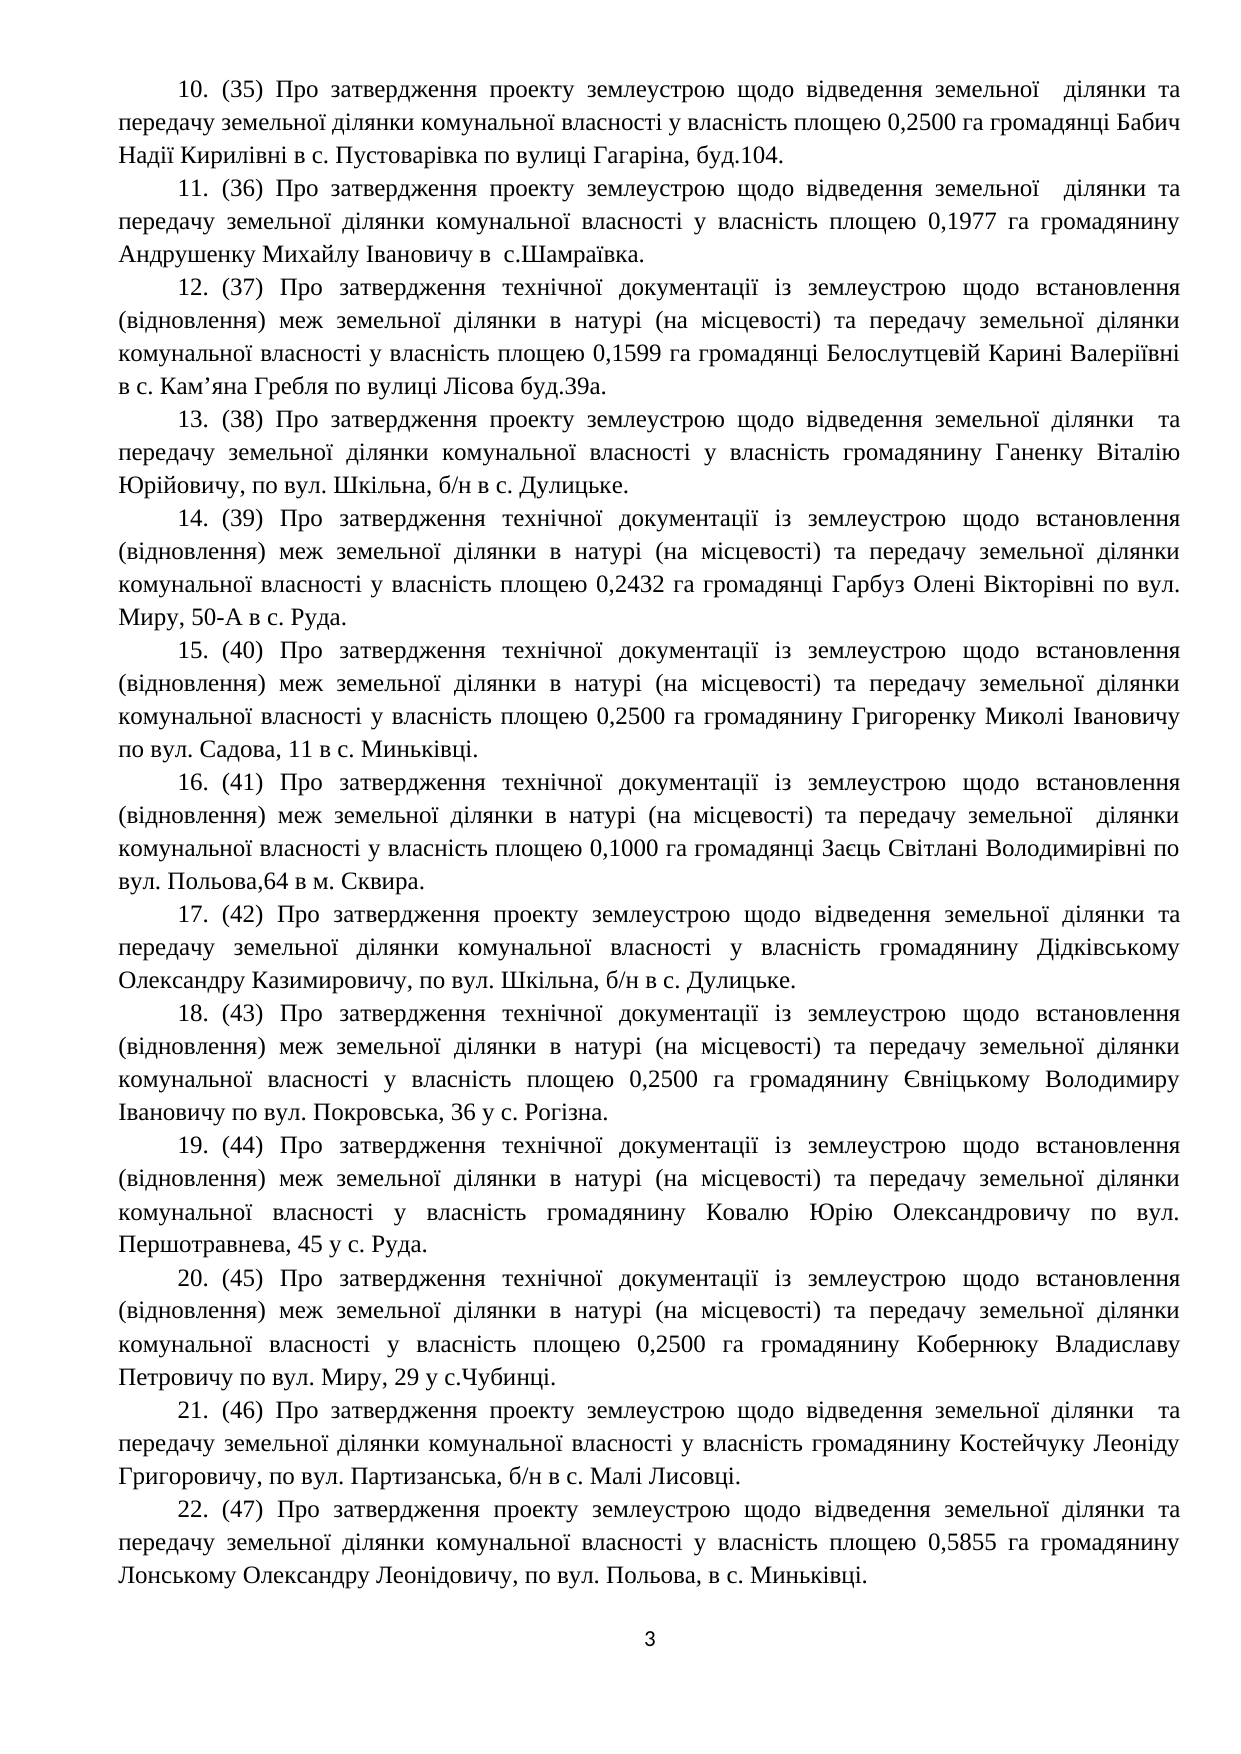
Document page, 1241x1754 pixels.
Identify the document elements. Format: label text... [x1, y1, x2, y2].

list (37) Про затвердження технічної документації із землеустрою щодо встановлення (відновлення) меж земельної ділянки в натурі (на місцевості) та передачу земельної ділянки комунальної власності у власність площею 0,1599 га громадянці Белослутцевій Карині Валеріївні в с. Кам’яна Гребля по вулиці Лісова буд.39а. [118, 272, 1181, 400]
list (36) Про затвердження проекту землеустрою щодо відведення земельної ділянки та передачу земельної ділянки комунальної власності у власність площею 0,1977 га громадянину Андрушенку Михайлу Івановичу в с.Шамраївка. [118, 173, 1181, 268]
list (44) Про затвердження технічної документації із землеустрою щодо встановлення (відновлення) меж земельної ділянки в натурі (на місцевості) та передачу земельної ділянки комунальної власності у власність громадянину Ковалю Юрію Олександровичу по вул. Першотравнева, 45 у с. Руда. [118, 1131, 1181, 1258]
list (45) Про затвердження технічної документації із землеустрою щодо встановлення (відновлення) меж земельної ділянки в натурі (на місцевості) та передачу земельної ділянки комунальної власності у власність площею 0,2500 га громадянину Кобернюку Владиславу Петровичу по вул. Миру, 29 у с.Чубинці. [118, 1263, 1181, 1390]
list (41) Про затвердження технічної документації із землеустрою щодо встановлення (відновлення) меж земельної ділянки в натурі (на місцевості) та передачу земельної ділянки комунальної власності у власність площею 0,1000 га громадянці Заєць Світлані Володимирівні по вул. Польова,64 в м. Сквира. [118, 767, 1181, 895]
list (43) Про затвердження технічної документації із землеустрою щодо встановлення (відновлення) меж земельної ділянки в натурі (на місцевості) та передачу земельної ділянки комунальної власності у власність площею 0,2500 га громадянину Євніцькому Володимиру Івановичу по вул. Покровська, 36 у с. Рогізна. [118, 998, 1181, 1126]
list (40) Про затвердження технічної документації із землеустрою щодо встановлення (відновлення) меж земельної ділянки в натурі (на місцевості) та передачу земельної ділянки комунальної власності у власність площею 0,2500 га громадянину Григоренку Миколі Івановичу по вул. Садова, 11 в с. Миньківці. [118, 635, 1181, 763]
list (46) Про затвердження проекту землеустрою щодо відведення земельної ділянки та передачу земельної ділянки комунальної власності у власність громадянину Костейчуку Леоніду Григоровичу, по вул. Партизанська, б/н в с. Малі Лисовці. [118, 1395, 1181, 1489]
list (42) Про затвердження проекту землеустрою щодо відведення земельної ділянки та передачу земельної ділянки комунальної власності у власність громадянину Дідківському Олександру Казимировичу, по вул. Шкільна, б/н в с. Дулицьке. [118, 899, 1181, 994]
list (38) Про затвердження проекту землеустрою щодо відведення земельної ділянки та передачу земельної ділянки комунальної власності у власність громадянину Ганенку Віталію Юрійовичу, по вул. Шкільна, б/н в с. Дулицьке. [118, 404, 1181, 499]
list (47) Про затвердження проекту землеустрою щодо відведення земельної ділянки та передачу земельної ділянки комунальної власності у власність площею 0,5855 га громадянину Лонському Олександру Леонідовичу, по вул. Польова, в с. Миньківці. [118, 1494, 1181, 1588]
list (39) Про затвердження технічної документації із землеустрою щодо встановлення (відновлення) меж земельної ділянки в натурі (на місцевості) та передачу земельної ділянки комунальної власності у власність площею 0,2432 га громадянці Гарбуз Олені Вікторівні по вул. Миру, 50-А в с. Руда. [118, 503, 1181, 631]
list (35) Про затвердження проекту землеустрою щодо відведення земельної ділянки та передачу земельної ділянки комунальної власності у власність площею 0,2500 га громадянці Бабич Надії Кирилівні в с. Пустоварівка по вулиці Гагаріна, буд.104. [118, 74, 1181, 169]
